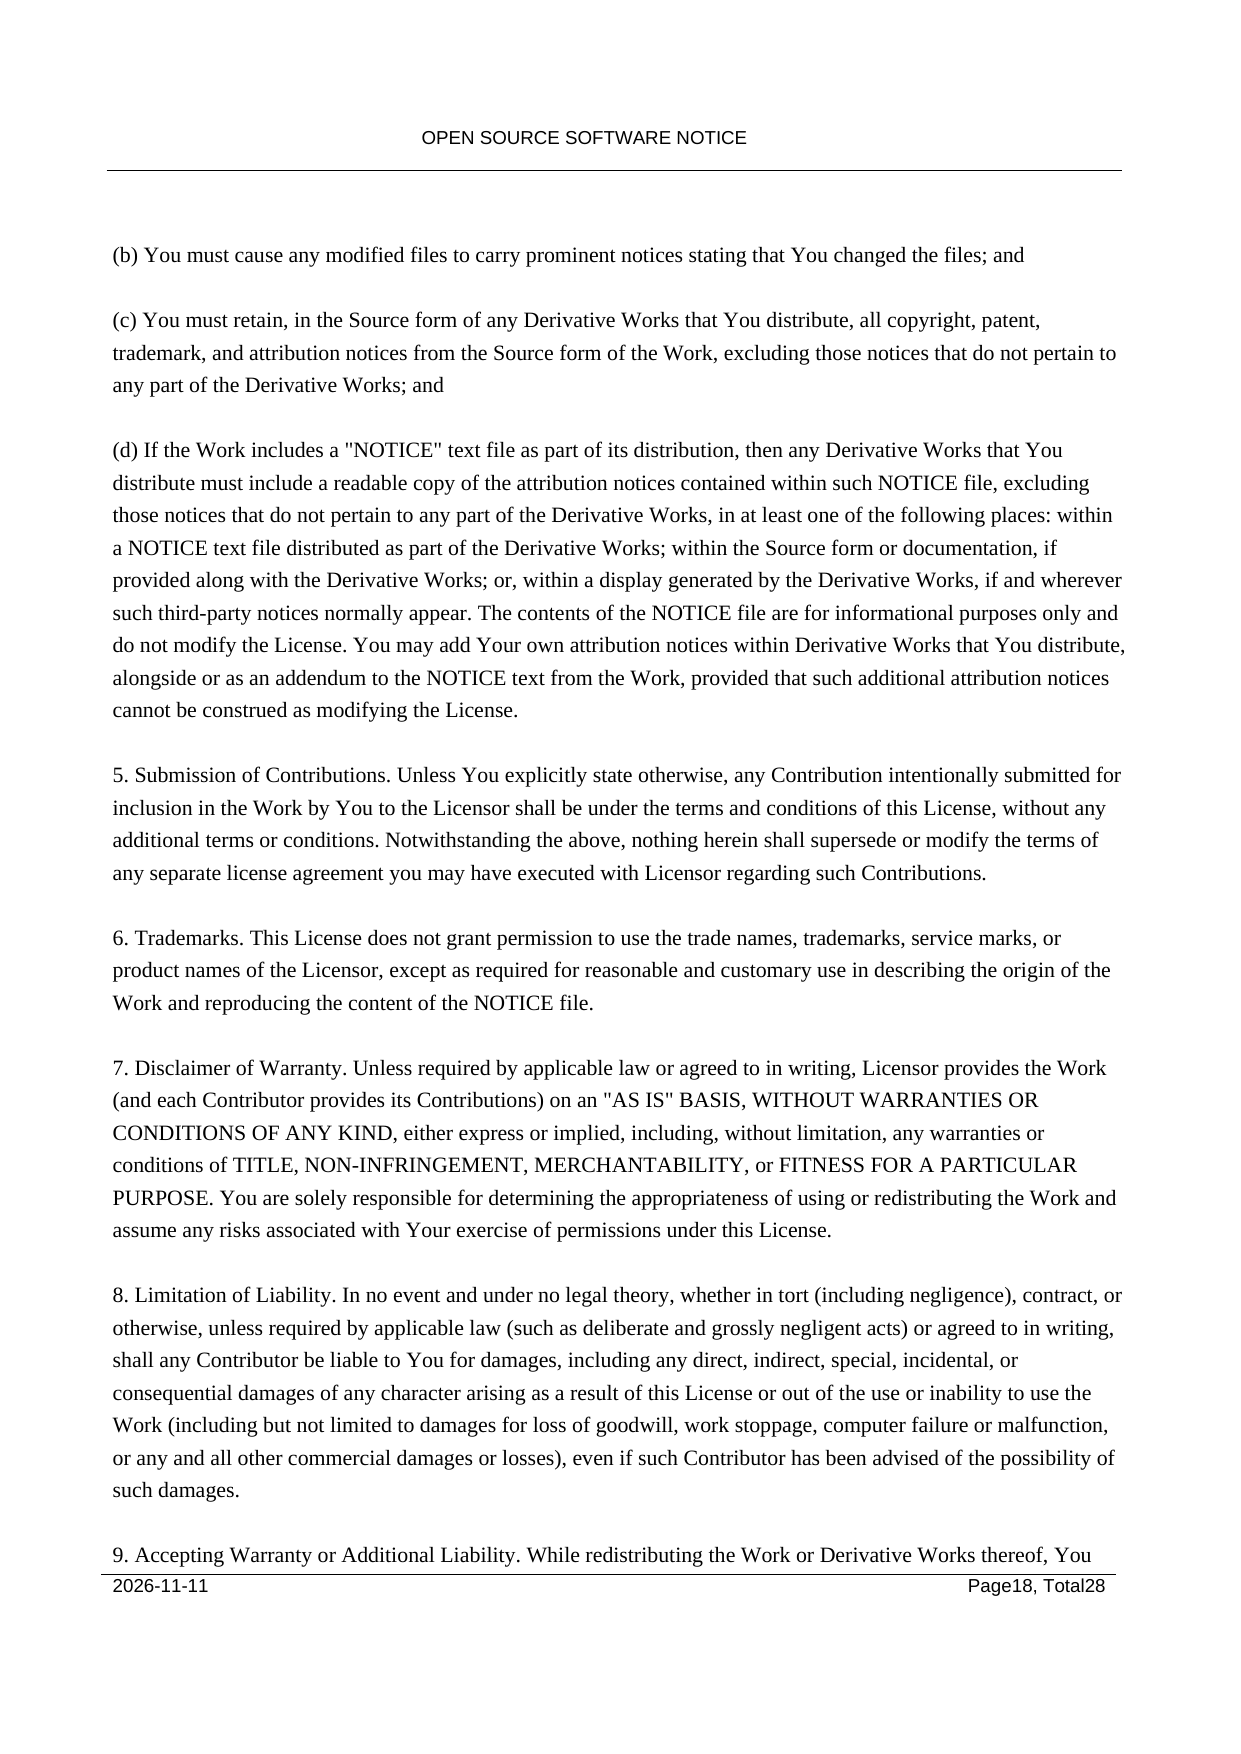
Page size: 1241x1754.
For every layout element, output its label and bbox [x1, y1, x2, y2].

text [112, 206, 1128, 1571]
